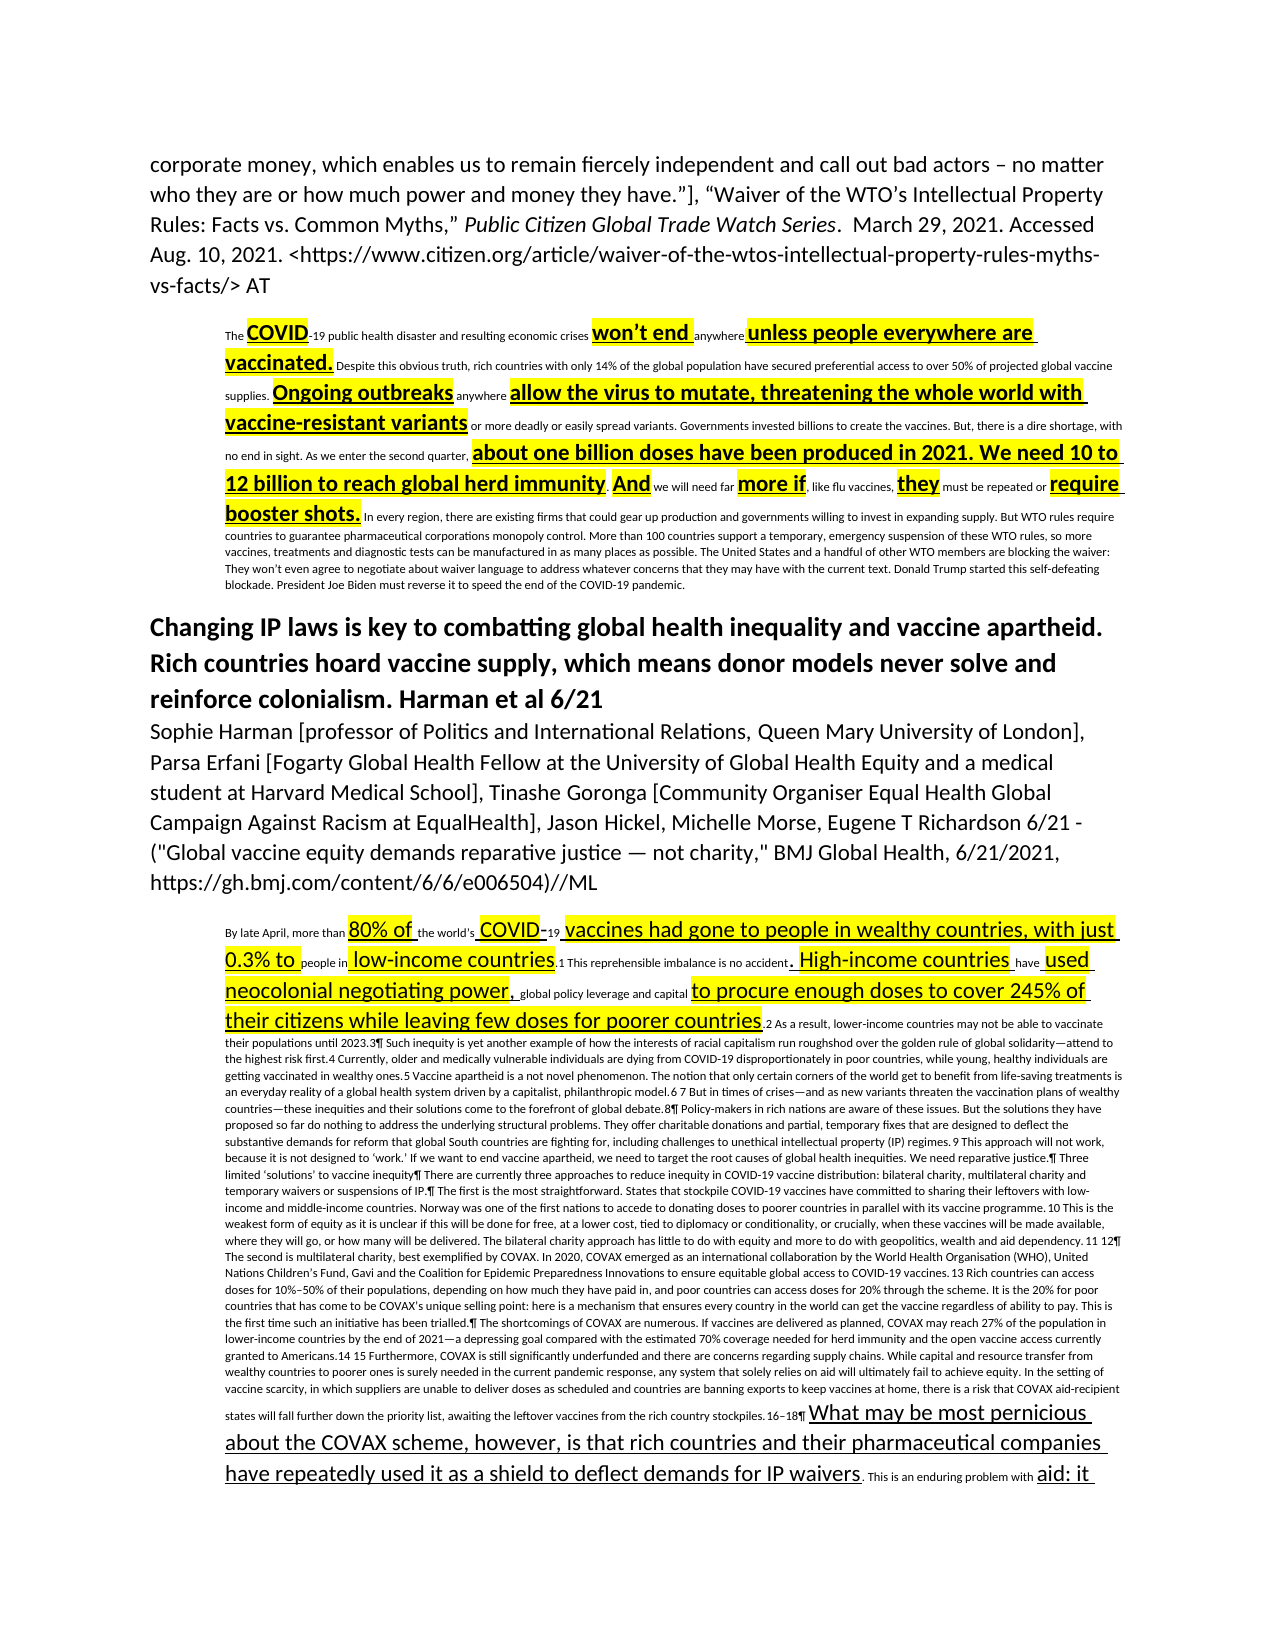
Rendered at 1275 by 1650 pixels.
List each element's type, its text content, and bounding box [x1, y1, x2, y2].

text The COVID-19 public health disaster and resulting economic crises won’t end anywhere unless people everywhere are vaccinated. Despite this obvious truth, rich countries with only 14% of the global population have secured preferential access to over 50% of projected global vaccine supplies. Ongoing outbreaks anywhere allow the virus to mutate, threatening the whole world with vaccine-resistant variants or more deadly or easily spread variants. Governments invested billions to create the vaccines. But, there is a dire shortage, with no end in sight. As we enter the second quarter, about one billion doses have been produced in 2021. We need 10 to 12 billion to reach global herd immunity. And we will need far more if, like flu vaccines, they must be repeated or require booster shots. In every region, there are existing firms that could gear up production and governments willing to invest in expanding supply. But WTO rules require countries to guarantee pharmaceutical corporations monopoly control. More than 100 countries support a temporary, emergency suspension of these WTO rules, so more vaccines, treatments and diagnostic tests can be manufactured in as many places as possible. The United States and a handful of other WTO members are blocking the waiver: They won’t even agree to negotiate about waiver language to address whatever concerns that they may have with the current text. Donald Trump started this self-defeating blockade. President Joe Biden must reverse it to speed the end of the COVID-19 pandemic. [225, 318, 1125, 593]
text Changing IP laws is key to combatting global health inequality and vaccine apartheid. Rich countries hoard vaccine supply, which means donor models never solve and reinforce colonialism. Harman et al 6/21 [150, 611, 1125, 715]
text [225, 915, 1125, 1487]
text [150, 150, 1125, 299]
text Sophie Harman [professor of Politics and International Relations, Queen Mary University of London], Parsa Erfani [Fogarty Global Health Fellow at the University of Global Health Equity and a medical student at Harvard Medical School], Tinashe Goronga [Community Organiser Equal Health Global Campaign Against Racism at EqualHealth], Jason Hickel, Michelle Morse, Eugene T Richardson 6/21 - ("Global vaccine equity demands reparative justice — not charity," BMJ Global Health, 6/21/2021, https://gh.bmj.com/content/6/6/e006504)//ML [150, 717, 1125, 897]
